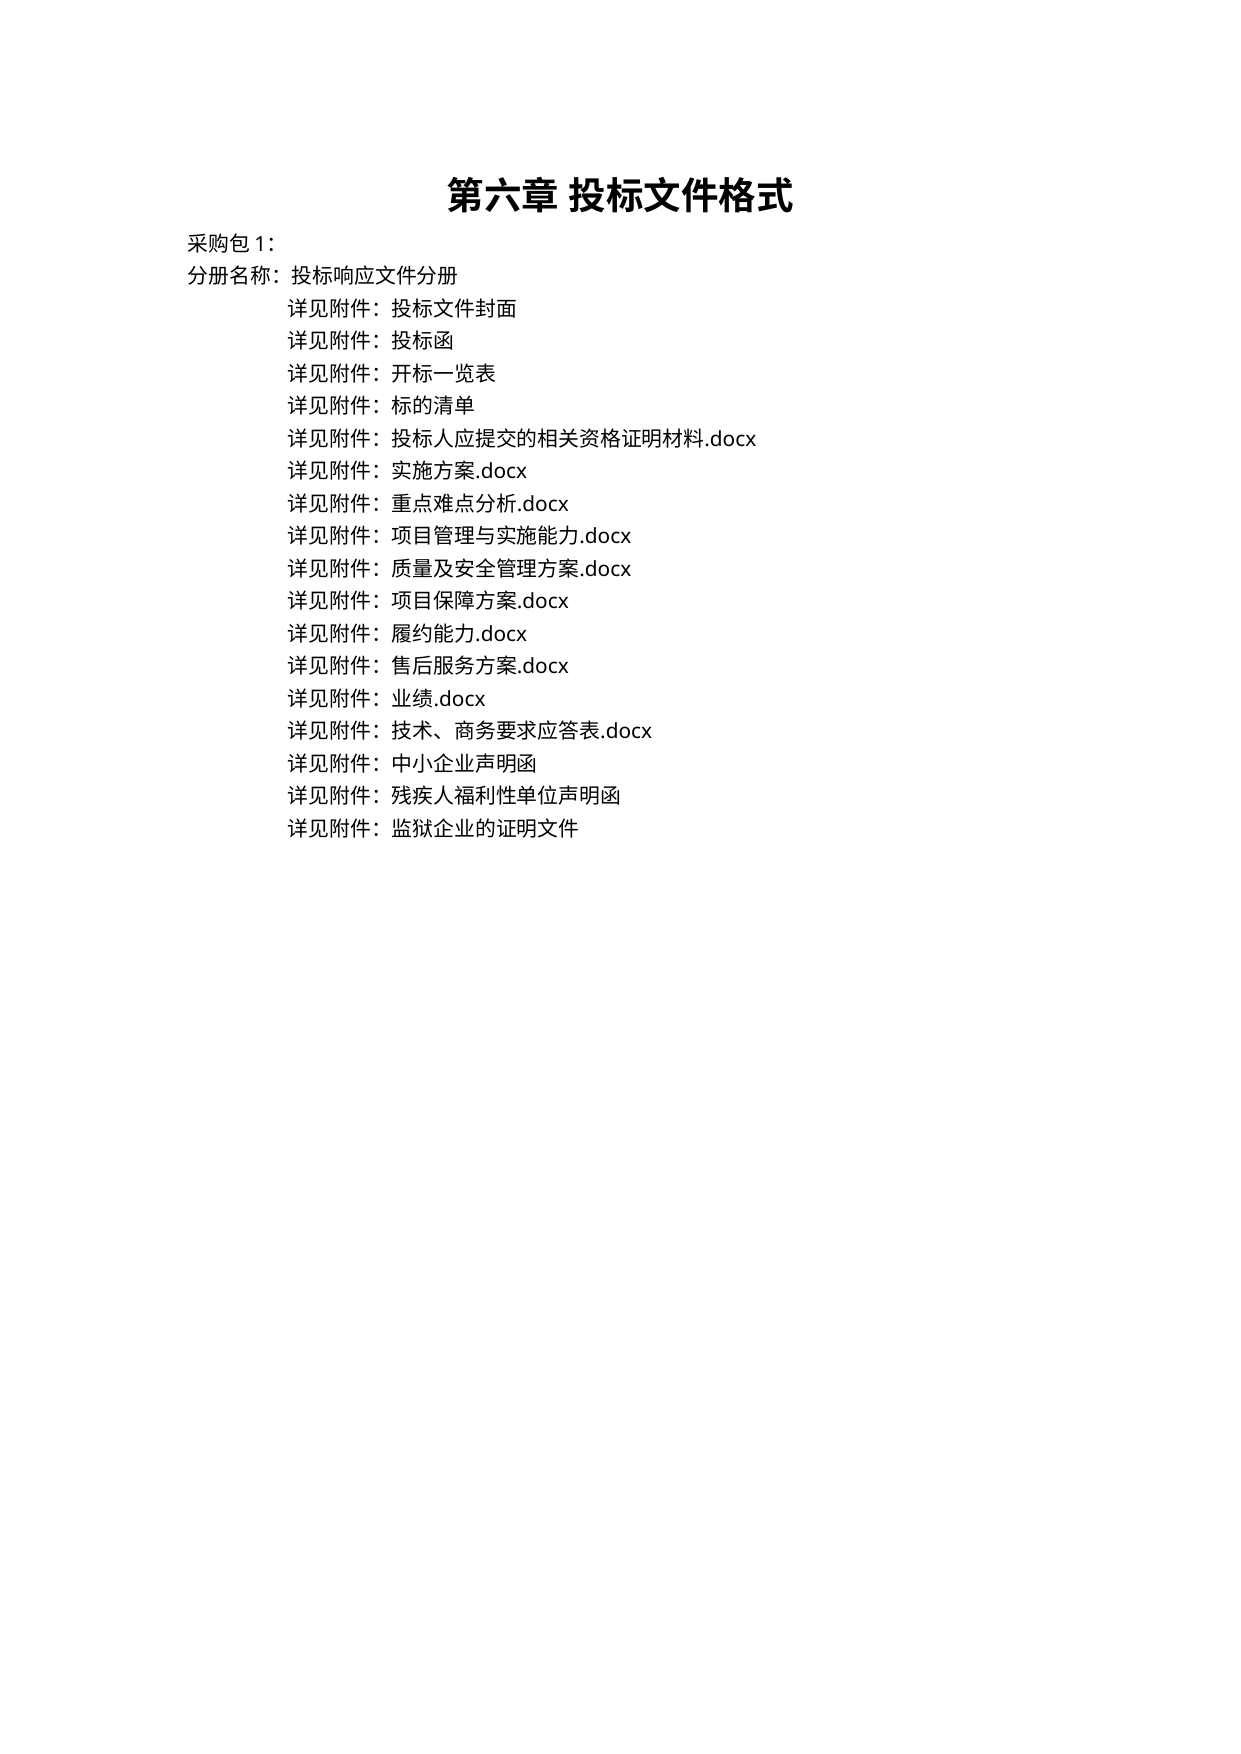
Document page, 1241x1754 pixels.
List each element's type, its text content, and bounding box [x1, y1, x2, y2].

text 详见附件：残疾人福利性单位声明函 [187, 779, 1053, 812]
text 详见附件：标的清单 [187, 389, 1053, 422]
text 详见附件：中小企业声明函 [187, 747, 1053, 779]
text 详见附件：履约能力.docx [187, 617, 1053, 649]
text 详见附件：质量及安全管理方案.docx [187, 552, 1053, 584]
text 详见附件：技术、商务要求应答表.docx [187, 714, 1053, 747]
text 采购包1： [187, 227, 1053, 259]
text 分册名称：投标响应文件分册 [187, 259, 1053, 292]
text 详见附件：项目保障方案.docx [187, 584, 1053, 617]
text 详见附件：监狱企业的证明文件 [187, 812, 1053, 844]
text 第六章 投标文件格式 [187, 162, 1053, 227]
text 详见附件：售后服务方案.docx [187, 649, 1053, 682]
text 详见附件：重点难点分析.docx [187, 487, 1053, 519]
text 详见附件：投标人应提交的相关资格证明材料.docx [187, 422, 1053, 454]
text 详见附件：投标文件封面 [187, 292, 1053, 324]
text 详见附件：投标函 [187, 324, 1053, 357]
text 详见附件：项目管理与实施能力.docx [187, 519, 1053, 552]
text 详见附件：开标一览表 [187, 357, 1053, 389]
text 详见附件：实施方案.docx [187, 454, 1053, 487]
text 详见附件：业绩.docx [187, 682, 1053, 714]
